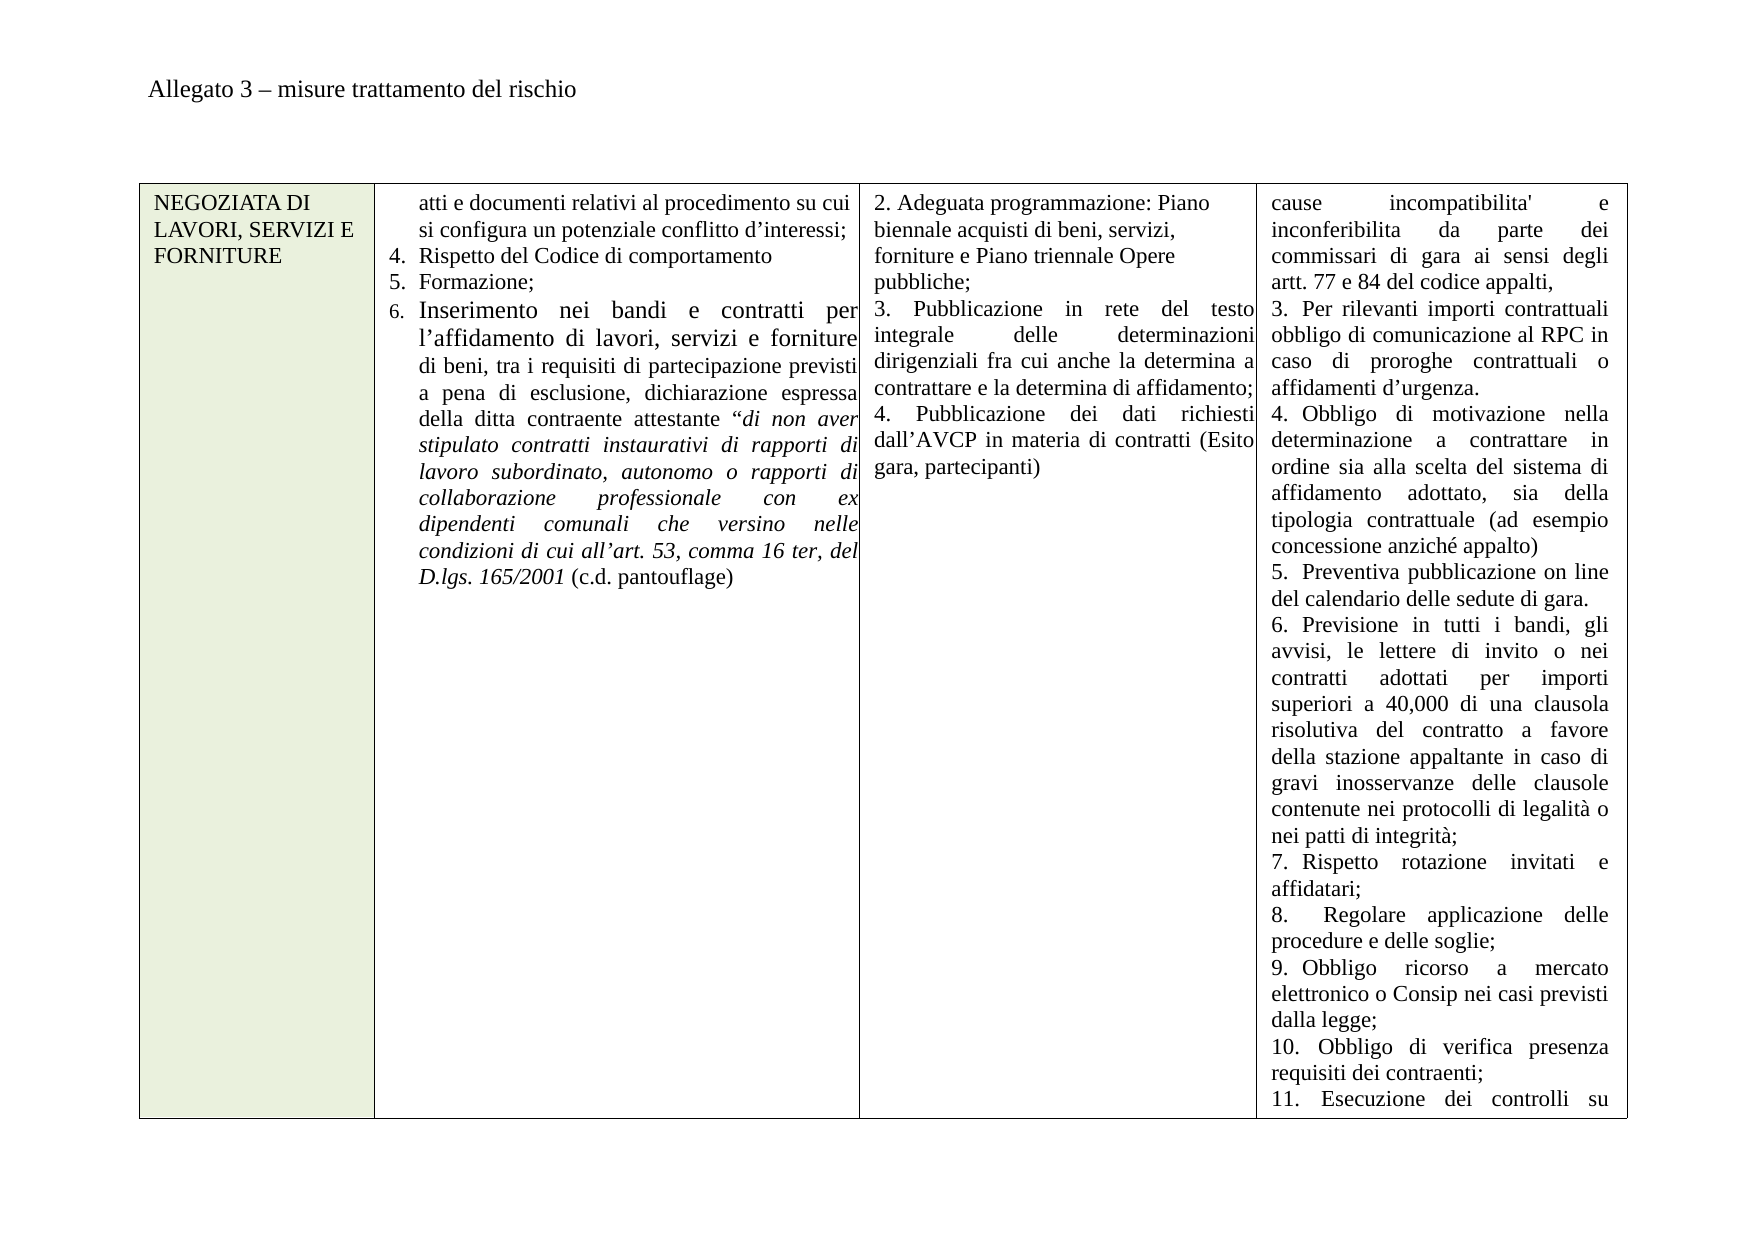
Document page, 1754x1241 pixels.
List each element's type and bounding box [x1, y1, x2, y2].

table_cell [860, 184, 1256, 1117]
table_cell [375, 184, 859, 1117]
table_cell [1257, 184, 1627, 1117]
table_cell [140, 184, 374, 1117]
